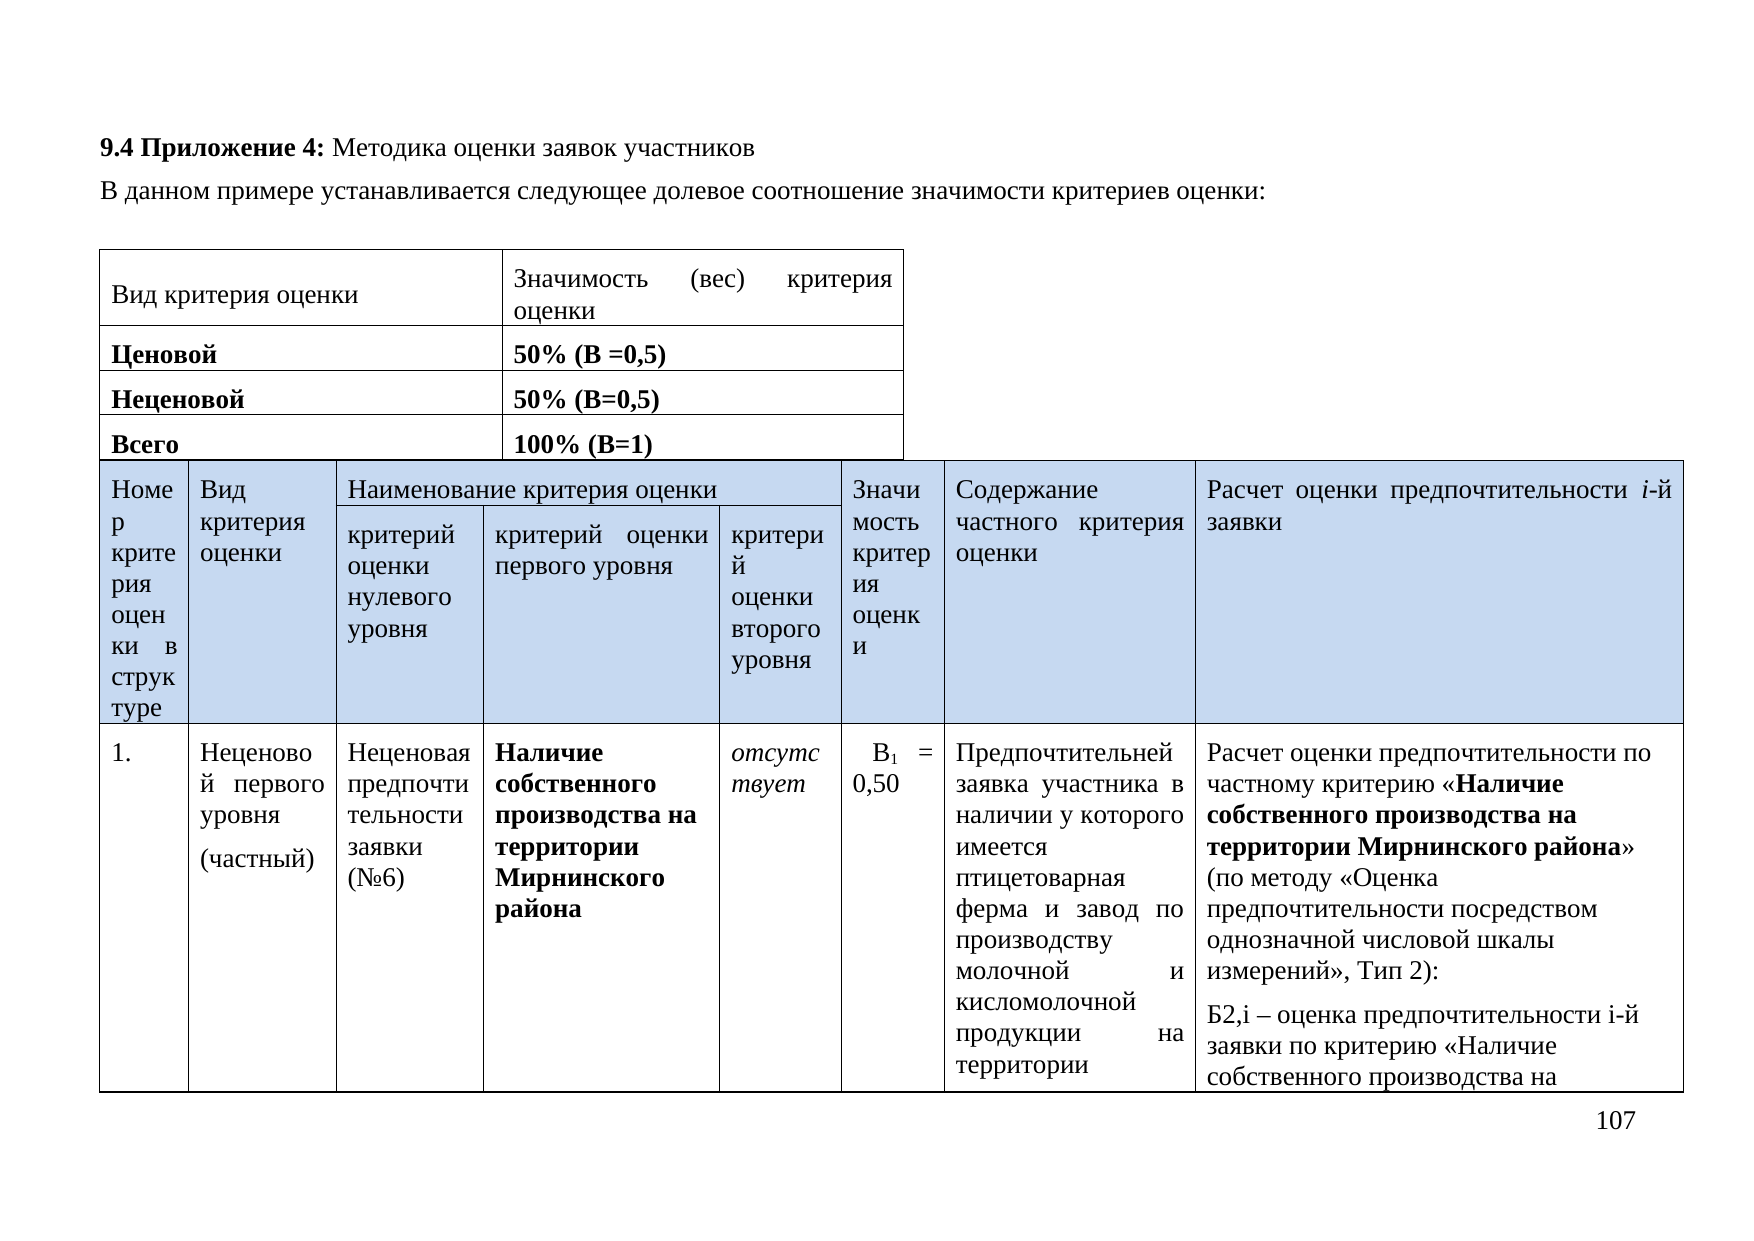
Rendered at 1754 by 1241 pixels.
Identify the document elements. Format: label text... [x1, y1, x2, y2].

table_cell Неценовой [100, 371, 502, 414]
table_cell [337, 724, 483, 1091]
table_header Расчет оценки предпочтительности i-й заявки [1196, 461, 1683, 723]
table_cell Всего [100, 415, 502, 459]
table_header Содержание частного критерия оценки [945, 461, 1195, 723]
table_cell 1. [100, 724, 188, 1091]
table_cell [484, 724, 719, 1091]
table_header Значимость критерия оценки [842, 461, 944, 723]
table_header Вид критерия оценки [100, 250, 502, 325]
table_header Номер критерия оценки в структуре [100, 461, 188, 723]
table_cell Ценовой [100, 326, 502, 369]
table_header Значимость (вес) критерия оценки [503, 250, 903, 325]
table_cell 50% (В=0,5) [503, 371, 903, 414]
table_header Вид критерия оценки [189, 461, 336, 723]
text В данном примере устанавливается следующее долевое соотношение значимости критериев оценки: [100, 174, 1636, 205]
table_cell 100% (В=1) [503, 415, 903, 459]
table_cell В1 = 0,50 [842, 724, 944, 1091]
table_cell 50% (В =0,5) [503, 326, 903, 369]
table_cell критерий оценки второго уровня [720, 506, 841, 723]
table_cell критерий оценки первого уровня [484, 506, 719, 723]
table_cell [1196, 724, 1683, 1091]
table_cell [945, 724, 1195, 1091]
text 9.4 Приложение 4: Методика оценки заявок участников [100, 131, 1636, 162]
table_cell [189, 724, 336, 1091]
table_header Наименование критерия оценки [337, 461, 841, 505]
table_cell отсутствует [720, 724, 841, 1091]
table_cell критерий оценки нулевого уровня [337, 506, 483, 723]
